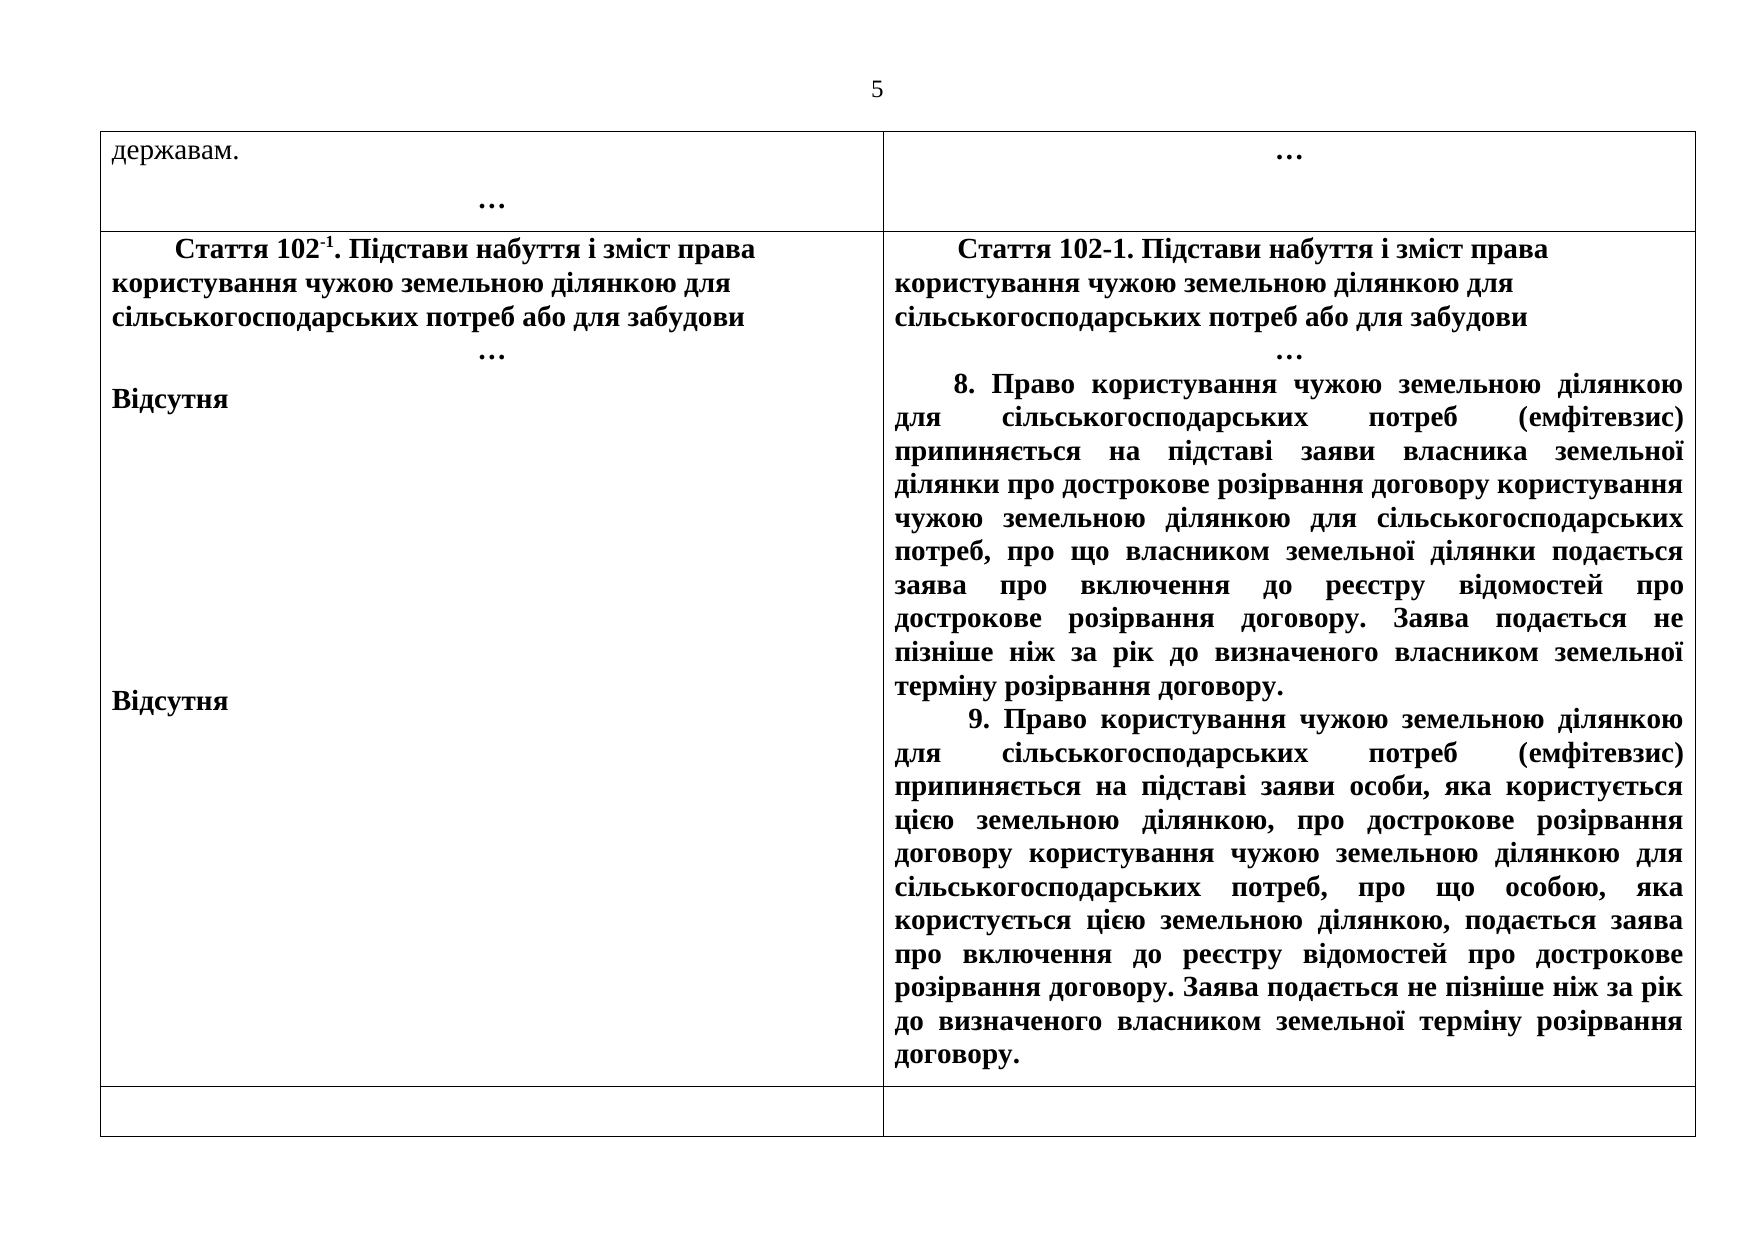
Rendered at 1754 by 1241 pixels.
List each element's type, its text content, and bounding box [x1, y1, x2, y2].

table_cell Стаття 102-1. Підстави набуття і зміст права користування чужою земельною ділянкою для сільськогосподарських потреб або для забудови … 8. Право користування чужою земельною ділянкою для сільськогосподарських потреб (емфітевзис) припиняється на підставі заяви власника земельної ділянки про дострокове розірвання договору користування чужою земельною ділянкою для сільськогосподарських потреб, про що власником земельної ділянки подається заява про включення до реєстру відомостей про дострокове розірвання договору. Заява подається не пізніше ніж за рік до визначеного власником земельної терміну розірвання договору. 9. Право користування чужою земельною ділянкою для сільськогосподарських потреб (емфітевзис) припиняється на підставі заяви особи, яка користується цією земельною ділянкою, про дострокове розірвання договору користування чужою земельною ділянкою для сільськогосподарських потреб, про що особою, яка користується цією земельною ділянкою, подається заява про включення до реєстру відомостей про дострокове розірвання договору. Заява подається не пізніше ніж за рік до визначеного власником земельної терміну розірвання договору. [884, 232, 1695, 1086]
table_cell [884, 1087, 1695, 1136]
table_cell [884, 132, 1695, 231]
table_cell Стаття 102-1. Підстави набуття і зміст права користування чужою земельною ділянкою для сільськогосподарських потреб або для забудови … Відсутня Відсутня [101, 232, 883, 1086]
table_cell [101, 1087, 883, 1136]
